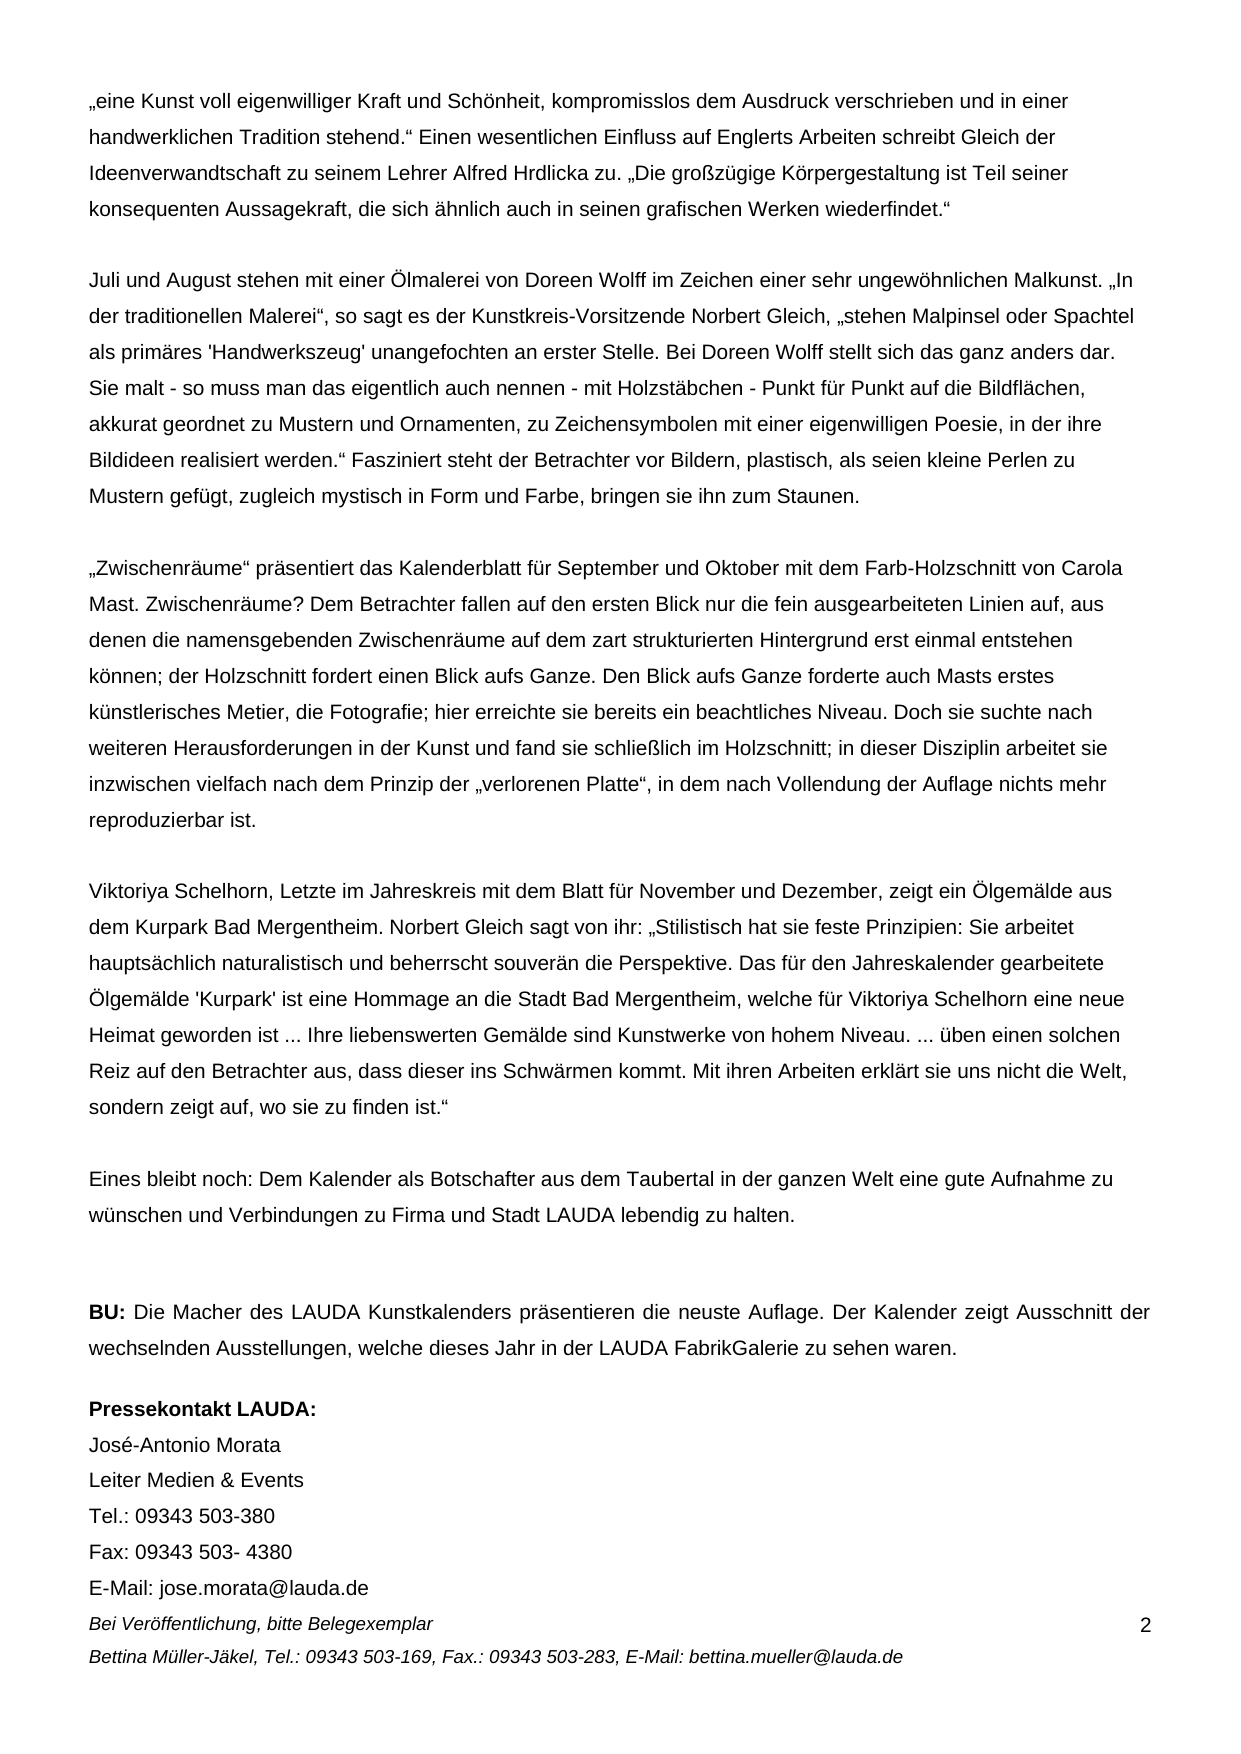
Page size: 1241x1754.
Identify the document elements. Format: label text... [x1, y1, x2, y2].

text José-Antonio Morata [89, 1432, 1152, 1456]
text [89, 89, 1152, 220]
text Viktoriya Schelhorn, Letzte im Jahreskreis mit dem Blatt für November und Dezember, zeigt ein Ölgemälde aus dem Kurpark Bad Mergentheim. Norbert Gleich sagt von ihr: „Stilistisch hat sie feste Prinzipien: Sie arbeitet hauptsächlich naturalistisch und beherrscht souverän die Perspektive. Das für den Jahreskalender gearbeitete Ölgemälde 'Kurpark' ist eine Hommage an die Stadt Bad Mergentheim, welche für Viktoriya Schelhorn eine neue Heimat geworden ist ... Ihre liebenswerten Gemälde sind Kunstwerke von hohem Niveau. ... üben einen solchen Reiz auf den Betrachter aus, dass dieser ins Schwärmen kommt. Mit ihren Arbeiten erklärt sie uns nicht die Welt, sondern zeigt auf, wo sie zu finden ist.“ [89, 879, 1152, 1119]
text Fax: 09343 503- 4380 [89, 1540, 1152, 1564]
text Eines bleibt noch: Dem Kalender als Botschafter aus dem Taubertal in der ganzen Welt eine gute Aufnahme zu wünschen und Verbindungen zu Firma und Stadt LAUDA lebendig zu halten. [89, 1167, 1152, 1227]
text Juli und August stehen mit einer Ölmalerei von Doreen Wolff im Zeichen einer sehr ungewöhnlichen Malkunst. „In der traditionellen Malerei“, so sagt es der Kunstkreis-Vorsitzende Norbert Gleich, „stehen Malpinsel oder Spachtel als primäres 'Handwerkszeug' unangefochten an erster Stelle. Bei Doreen Wolff stellt sich das ganz anders dar. Sie malt - so muss man das eigentlich auch nennen - mit Holzstäbchen - Punkt für Punkt auf die Bildflächen, akkurat geordnet zu Mustern und Ornamenten, zu Zeichensymbolen mit einer eigenwilligen Poesie, in der ihre Bildideen realisiert werden.“ Fasziniert steht der Betrachter vor Bildern, plastisch, als seien kleine Perlen zu Mustern gefügt, zugleich mystisch in Form und Farbe, bringen sie ihn zum Staunen. [89, 268, 1152, 508]
text „Zwischenräume“ präsentiert das Kalenderblatt für September und Oktober mit dem Farb-Holzschnitt von Carola Mast. Zwischenräume? Dem Betrachter fallen auf den ersten Blick nur die fein ausgearbeiteten Linien auf, aus denen die namensgebenden Zwischenräume auf dem zart strukturierten Hintergrund erst einmal entstehen können; der Holzschnitt fordert einen Blick aufs Ganze. Den Blick aufs Ganze forderte auch Masts erstes künstlerisches Metier, die Fotografie; hier erreichte sie bereits ein beachtliches Niveau. Doch sie suchte nach weiteren Herausforderungen in der Kunst und fand sie schließlich im Holzschnitt; in dieser Disziplin arbeitet sie inzwischen vielfach nach dem Prinzip der „verlorenen Platte“, in dem nach Vollendung der Auflage nichts mehr reproduzierbar ist. [89, 556, 1152, 831]
text Tel.: 09343 503-380 [89, 1504, 1152, 1528]
subtitle Pressekontakt LAUDA: [89, 1396, 1152, 1420]
text BU: Die Macher des LAUDA Kunstkalenders präsentieren die neuste Auflage. Der Kalender zeigt Ausschnitt der wechselnden Ausstellungen, welche dieses Jahr in der LAUDA FabrikGalerie zu sehen waren. [89, 1299, 1152, 1359]
text E-Mail: jose.morata@lauda.de [89, 1576, 1152, 1600]
text Leiter Medien & Events [89, 1468, 1152, 1492]
